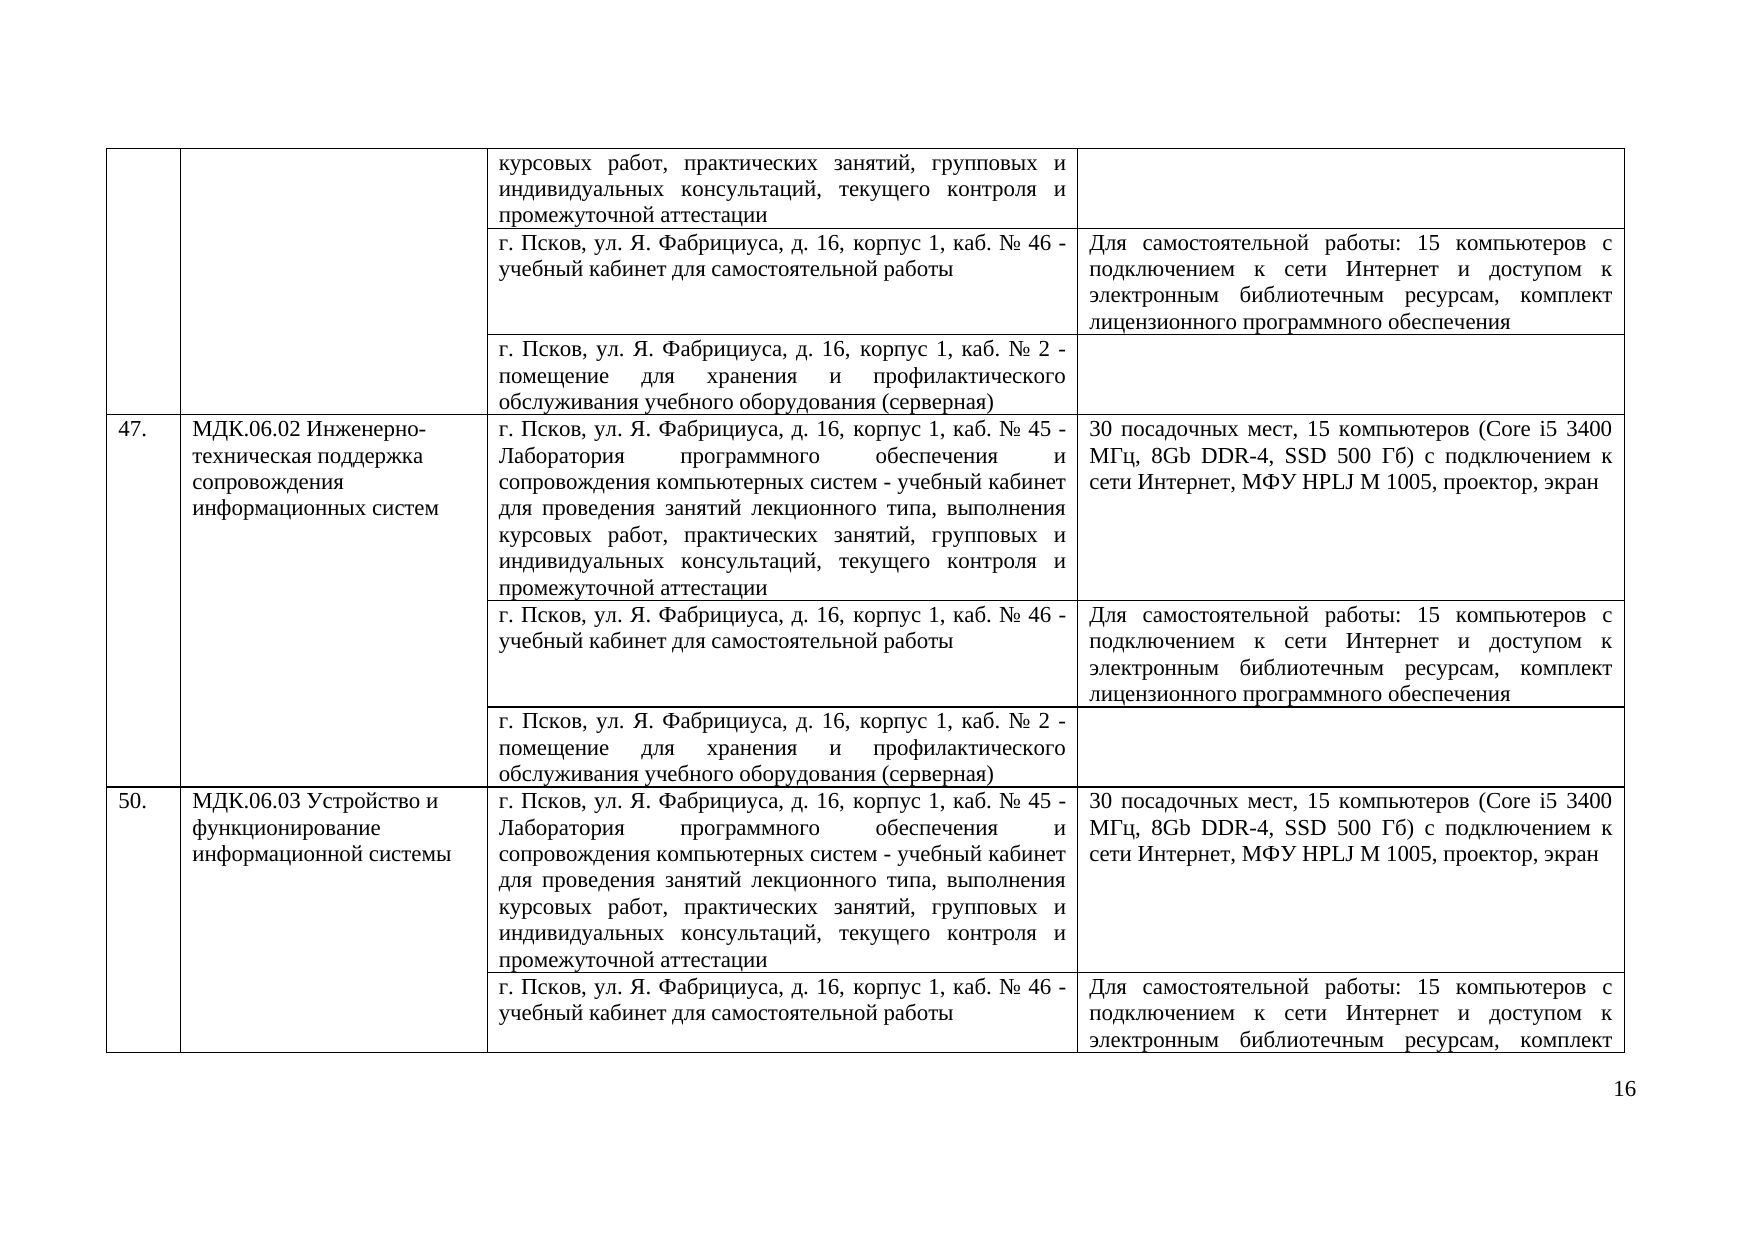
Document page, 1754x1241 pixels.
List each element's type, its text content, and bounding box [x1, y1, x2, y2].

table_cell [488, 149, 1077, 228]
table_cell г. Псков, ул. Я. Фабрициуса, д. 16, корпус 1, каб. № 2 - помещение для хранения и профилактического обслуживания учебного оборудования (серверная) [488, 335, 1077, 414]
table_cell г. Псков, ул. Я. Фабрициуса, д. 16, корпус 1, каб. № 46 - учебный кабинет для самостоятельной работы [488, 229, 1077, 334]
table_cell МДК.06.03 Устройство и функционирование информационной системы [181, 788, 487, 1052]
table_cell МДК.06.02 Инженерно-техническая поддержка сопровождения информационных систем [181, 415, 487, 786]
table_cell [1078, 149, 1624, 228]
table_cell [107, 415, 180, 786]
table_cell г. Псков, ул. Я. Фабрициуса, д. 16, корпус 1, каб. № 46 - учебный кабинет для самостоятельной работы [488, 601, 1077, 706]
table_cell [1078, 335, 1624, 414]
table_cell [1078, 973, 1624, 1052]
table_cell [1078, 708, 1624, 786]
table_cell г. Псков, ул. Я. Фабрициуса, д. 16, корпус 1, каб. № 2 - помещение для хранения и профилактического обслуживания учебного оборудования (серверная) [488, 708, 1077, 786]
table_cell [181, 149, 487, 414]
table_cell [107, 788, 180, 1052]
table_cell 30 посадочных мест, 15 компьютеров (Core i5 3400 МГц, 8Gb DDR-4, SSD 500 Гб) с подключением к сети Интернет, МФУ HPLJ М 1005, проектор, экран [1078, 788, 1624, 972]
table_cell 30 посадочных мест, 15 компьютеров (Core i5 3400 МГц, 8Gb DDR-4, SSD 500 Гб) с подключением к сети Интернет, МФУ HPLJ М 1005, проектор, экран [1078, 415, 1624, 600]
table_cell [488, 973, 1077, 1052]
table_cell [107, 149, 180, 414]
